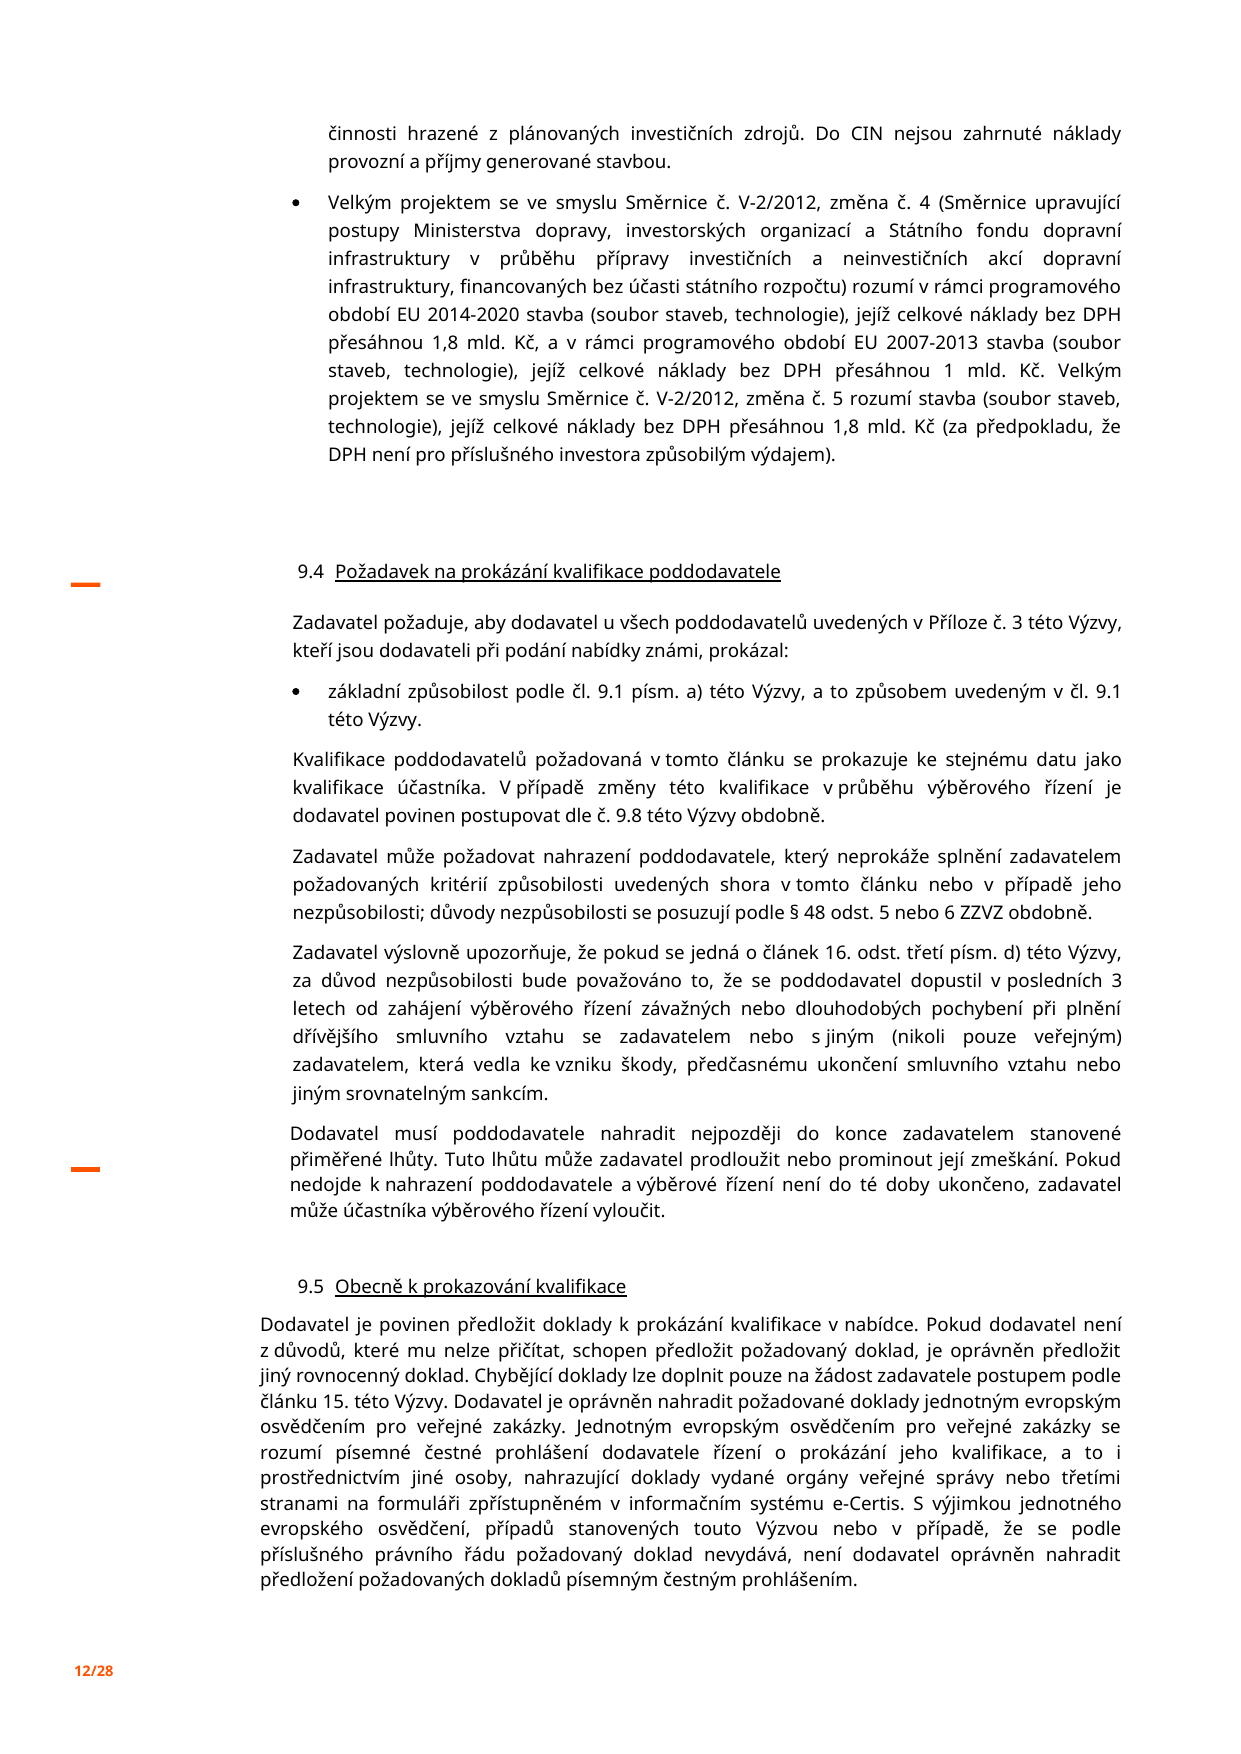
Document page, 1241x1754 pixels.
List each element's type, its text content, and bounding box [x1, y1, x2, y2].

list Obecně k prokazování kvalifikace [297, 1273, 1122, 1299]
text Zadavatel výslovně upozorňuje, že pokud se jedná o článek 16. odst. třetí písm. d) této Výzvy, za důvod nezpůsobilosti bude považováno to, že se poddodavatel dopustil v posledních 3 letech od zahájení výběrového řízení závažných nebo dlouhodobých pochybení při plnění dřívějšího smluvního vztahu se zadavatelem nebo s jiným (nikoli pouze veřejným) zadavatelem, která vedla ke vzniku škody, předčasnému ukončení smluvního vztahu nebo jiným srovnatelným sankcím. [292, 940, 1122, 1105]
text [292, 121, 1122, 174]
text Kvalifikace poddodavatelů požadovaná v tomto článku se prokazuje ke stejnému datu jako kvalifikace účastníka. V případě změny této kvalifikace v průběhu výběrového řízení je dodavatel povinen postupovat dle č. 9.8 této Výzvy obdobně. [292, 747, 1122, 828]
text Velkým projektem se ve smyslu Směrnice č. V-2/2012, změna č. 4 (Směrnice upravující postupy Ministerstva dopravy, investorských organizací a Státního fondu dopravní infrastruktury v průběhu přípravy investičních a neinvestičních akcí dopravní infrastruktury, financovaných bez účasti státního rozpočtu) rozumí v rámci programového období EU 2014-2020 stavba (soubor staveb, technologie), jejíž celkové náklady bez DPH přesáhnou 1,8 mld. Kč, a v rámci programového období EU 2007-2013 stavba (soubor staveb, technologie), jejíž celkové náklady bez DPH přesáhnou 1 mld. Kč. Velkým projektem se ve smyslu Směrnice č. V-2/2012, změna č. 5 rozumí stavba (soubor staveb, technologie), jejíž celkové náklady bez DPH přesáhnou 1,8 mld. Kč (za předpokladu, že DPH není pro příslušného investora způsobilým výdajem). [292, 189, 1122, 467]
text základní způsobilost podle čl. 9.1 písm. a) této Výzvy, a to způsobem uvedeným v čl. 9.1 této Výzvy. [292, 678, 1122, 732]
text Zadavatel požaduje, aby dodavatel u všech poddodavatelů uvedených v Příloze č. 3 této Výzvy, kteří jsou dodavateli při podání nabídky známi, prokázal: [292, 609, 1122, 663]
text Dodavatel musí poddodavatele nahradit nejpozději do konce zadavatelem stanovené přiměřené lhůty. Tuto lhůtu může zadavatel prodloužit nebo prominout její zmeškání. Pokud nedojde k nahrazení poddodavatele a výběrové řízení není do té doby ukončeno, zadavatel může účastníka výběrového řízení vyloučit. [289, 1120, 1122, 1222]
text Zadavatel může požadovat nahrazení poddodavatele, který neprokáže splnění zadavatelem požadovaných kritérií způsobilosti uvedených shora v tomto článku nebo v případě jeho nezpůsobilosti; důvody nezpůsobilosti se posuzují podle § 48 odst. 5 nebo 6 ZZVZ obdobně. [292, 843, 1122, 925]
list Požadavek na prokázání kvalifikace poddodavatele [297, 558, 1122, 584]
text Dodavatel je povinen předložit doklady k prokázání kvalifikace v nabídce. Pokud dodavatel není z důvodů, které mu nelze přičítat, schopen předložit požadovaný doklad, je oprávněn předložit jiný rovnocenný doklad. Chybějící doklady lze doplnit pouze na žádost zadavatele postupem podle článku 15. této Výzvy. Dodavatel je oprávněn nahradit požadované doklady jednotným evropským osvědčením pro veřejné zakázky. Jednotným evropským osvědčením pro veřejné zakázky se rozumí písemné čestné prohlášení dodavatele řízení o prokázání jeho kvalifikace, a to i prostřednictvím jiné osoby, nahrazující doklady vydané orgány veřejné správy nebo třetími stranami na formuláři zpřístupněném v informačním systému e-Certis. S výjimkou jednotného evropského osvědčení, případů stanovených touto Výzvou nebo v případě, že se podle příslušného právního řádu požadovaný doklad nevydává, není dodavatel oprávněn nahradit předložení požadovaných dokladů písemným čestným prohlášením. [260, 1311, 1122, 1592]
